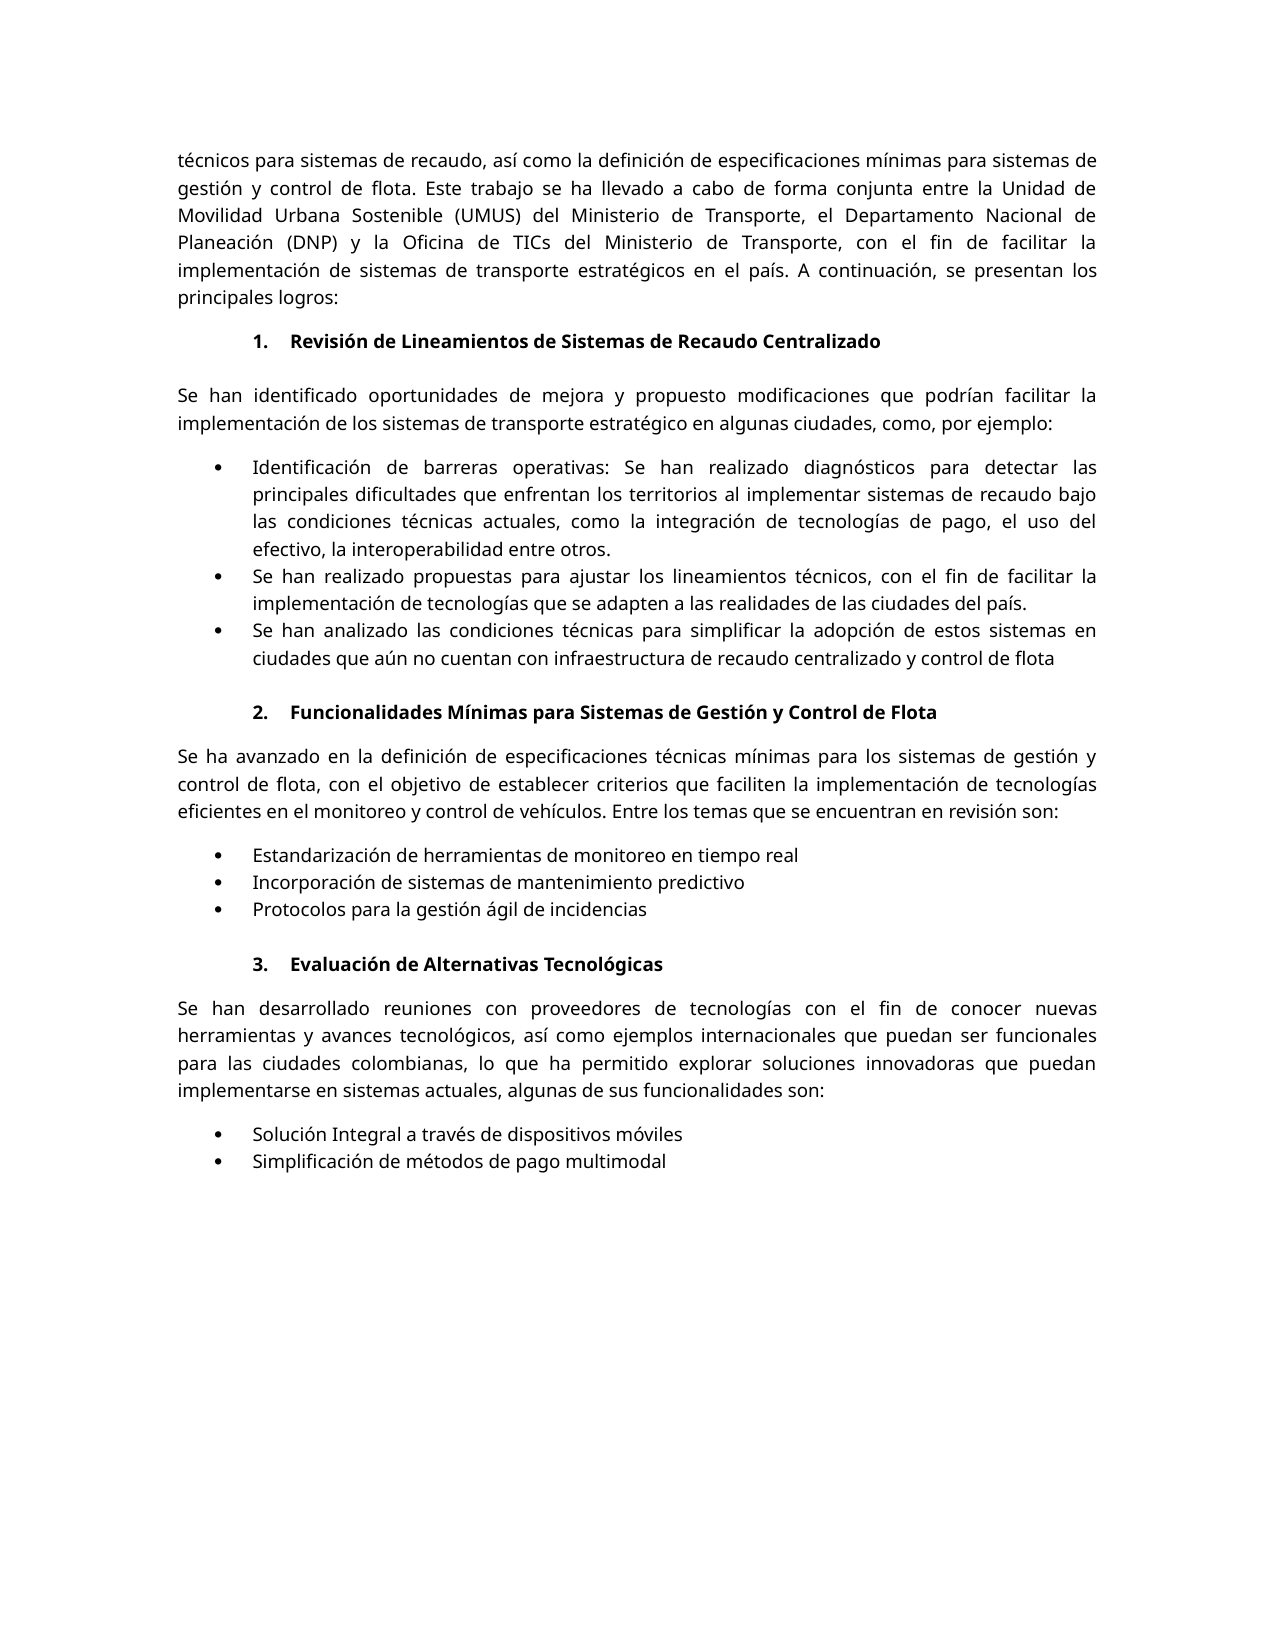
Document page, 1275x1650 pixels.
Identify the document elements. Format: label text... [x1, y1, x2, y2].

text Se ha avanzado en la definición de especificaciones técnicas mínimas para los sistemas de gestión y control de flota, con el objetivo de establecer criterios que faciliten la implementación de tecnologías eficientes en el monitoreo y control de vehículos. Entre los temas que se encuentran en revisión son: [177, 744, 1098, 824]
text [177, 148, 1098, 310]
list Estandarización de herramientas de monitoreo en tiempo real [215, 842, 1098, 868]
list Identificación de barreras operativas: Se han realizado diagnósticos para detectar las principales dificultades que enfrentan los territorios al implementar sistemas de recaudo bajo las condiciones técnicas actuales, como la integración de tecnologías de pago, el uso del efectivo, la interoperabilidad entre otros. [215, 454, 1098, 561]
list Se han realizado propuestas para ajustar los lineamientos técnicos, con el fin de facilitar la implementación de tecnologías que se adapten a las realidades de las ciudades del país. [215, 563, 1098, 616]
text Se han identificado oportunidades de mejora y propuesto modificaciones que podrían facilitar la implementación de los sistemas de transporte estratégico en algunas ciudades, como, por ejemplo: [177, 383, 1098, 436]
list Protocolos para la gestión ágil de incidencias [215, 897, 1098, 922]
list Funcionalidades Mínimas para Sistemas de Gestión y Control de Flota [252, 700, 1098, 725]
list Simplificación de métodos de pago multimodal [215, 1148, 1098, 1174]
list Se han analizado las condiciones técnicas para simplificar la adopción de estos sistemas en ciudades que aún no cuentan con infraestructura de recaudo centralizado y control de flota [215, 618, 1098, 671]
text Se han desarrollado reuniones con proveedores de tecnologías con el fin de conocer nuevas herramientas y avances tecnológicos, así como ejemplos internacionales que puedan ser funcionales para las ciudades colombianas, lo que ha permitido explorar soluciones innovadoras que puedan implementarse en sistemas actuales, algunas de sus funcionalidades son: [177, 995, 1098, 1103]
list Evaluación de Alternativas Tecnológicas [252, 951, 1098, 977]
list Solución Integral a través de dispositivos móviles [215, 1121, 1098, 1147]
list Revisión de Lineamientos de Sistemas de Recaudo Centralizado [252, 328, 1098, 354]
list Incorporación de sistemas de mantenimiento predictivo [215, 869, 1098, 895]
